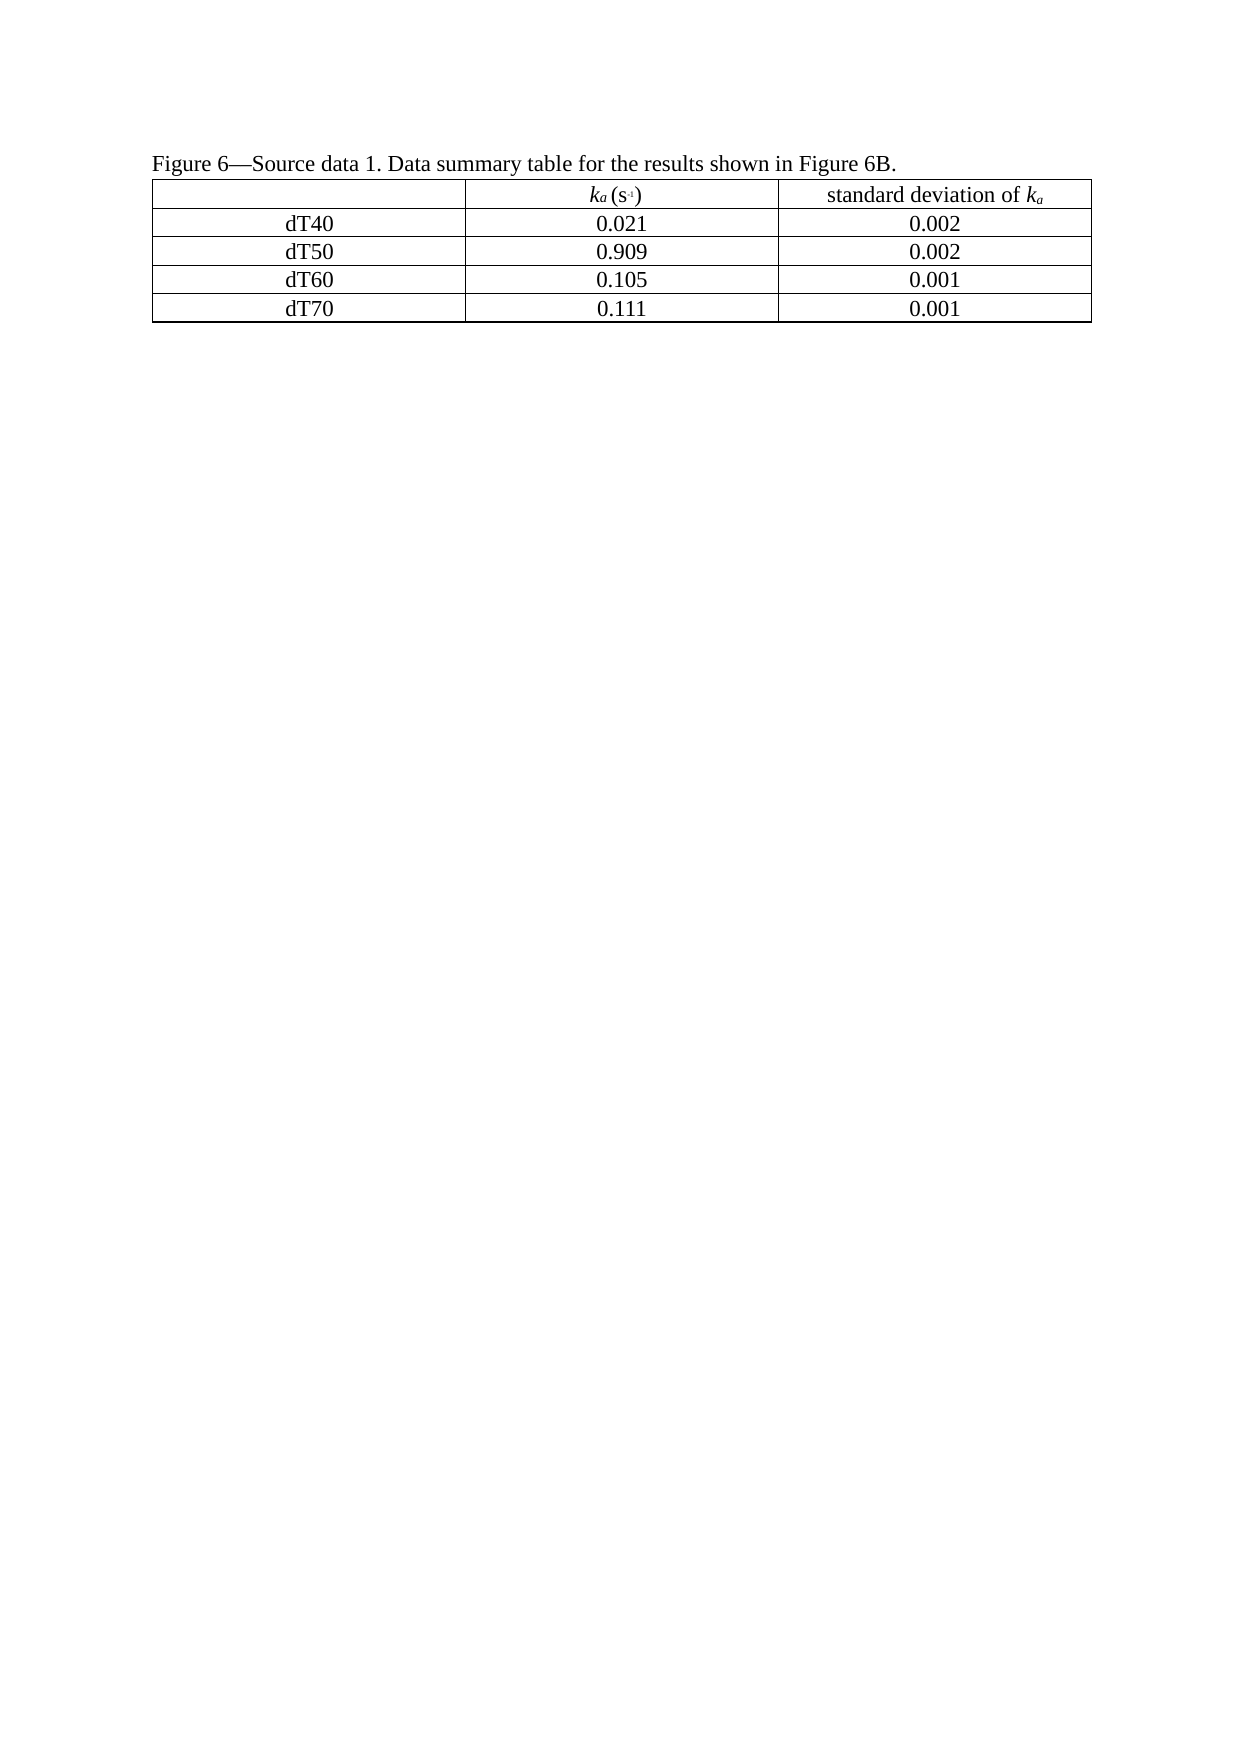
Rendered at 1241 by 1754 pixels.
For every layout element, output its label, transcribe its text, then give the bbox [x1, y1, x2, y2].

table_header ka (s-1) [466, 180, 778, 208]
table_cell 0.001 [779, 266, 1091, 293]
table_cell dT40 [153, 209, 465, 236]
table_cell 0.001 [779, 294, 1091, 321]
table_cell 0.002 [779, 237, 1091, 264]
text Figure 6––Source data 1. Data summary table for the results shown in Figure 6B. [152, 150, 1090, 176]
table_cell dT70 [153, 294, 465, 321]
table_cell 0.105 [466, 266, 778, 293]
table_cell 0.111 [466, 294, 778, 321]
table_cell dT50 [153, 237, 465, 264]
table_cell dT60 [153, 266, 465, 293]
table_header standard deviation of ka [779, 180, 1091, 208]
table_cell 0.021 [466, 209, 778, 236]
table_cell 0.002 [779, 209, 1091, 236]
table_header [153, 180, 465, 208]
table_cell 0.909 [466, 237, 778, 264]
